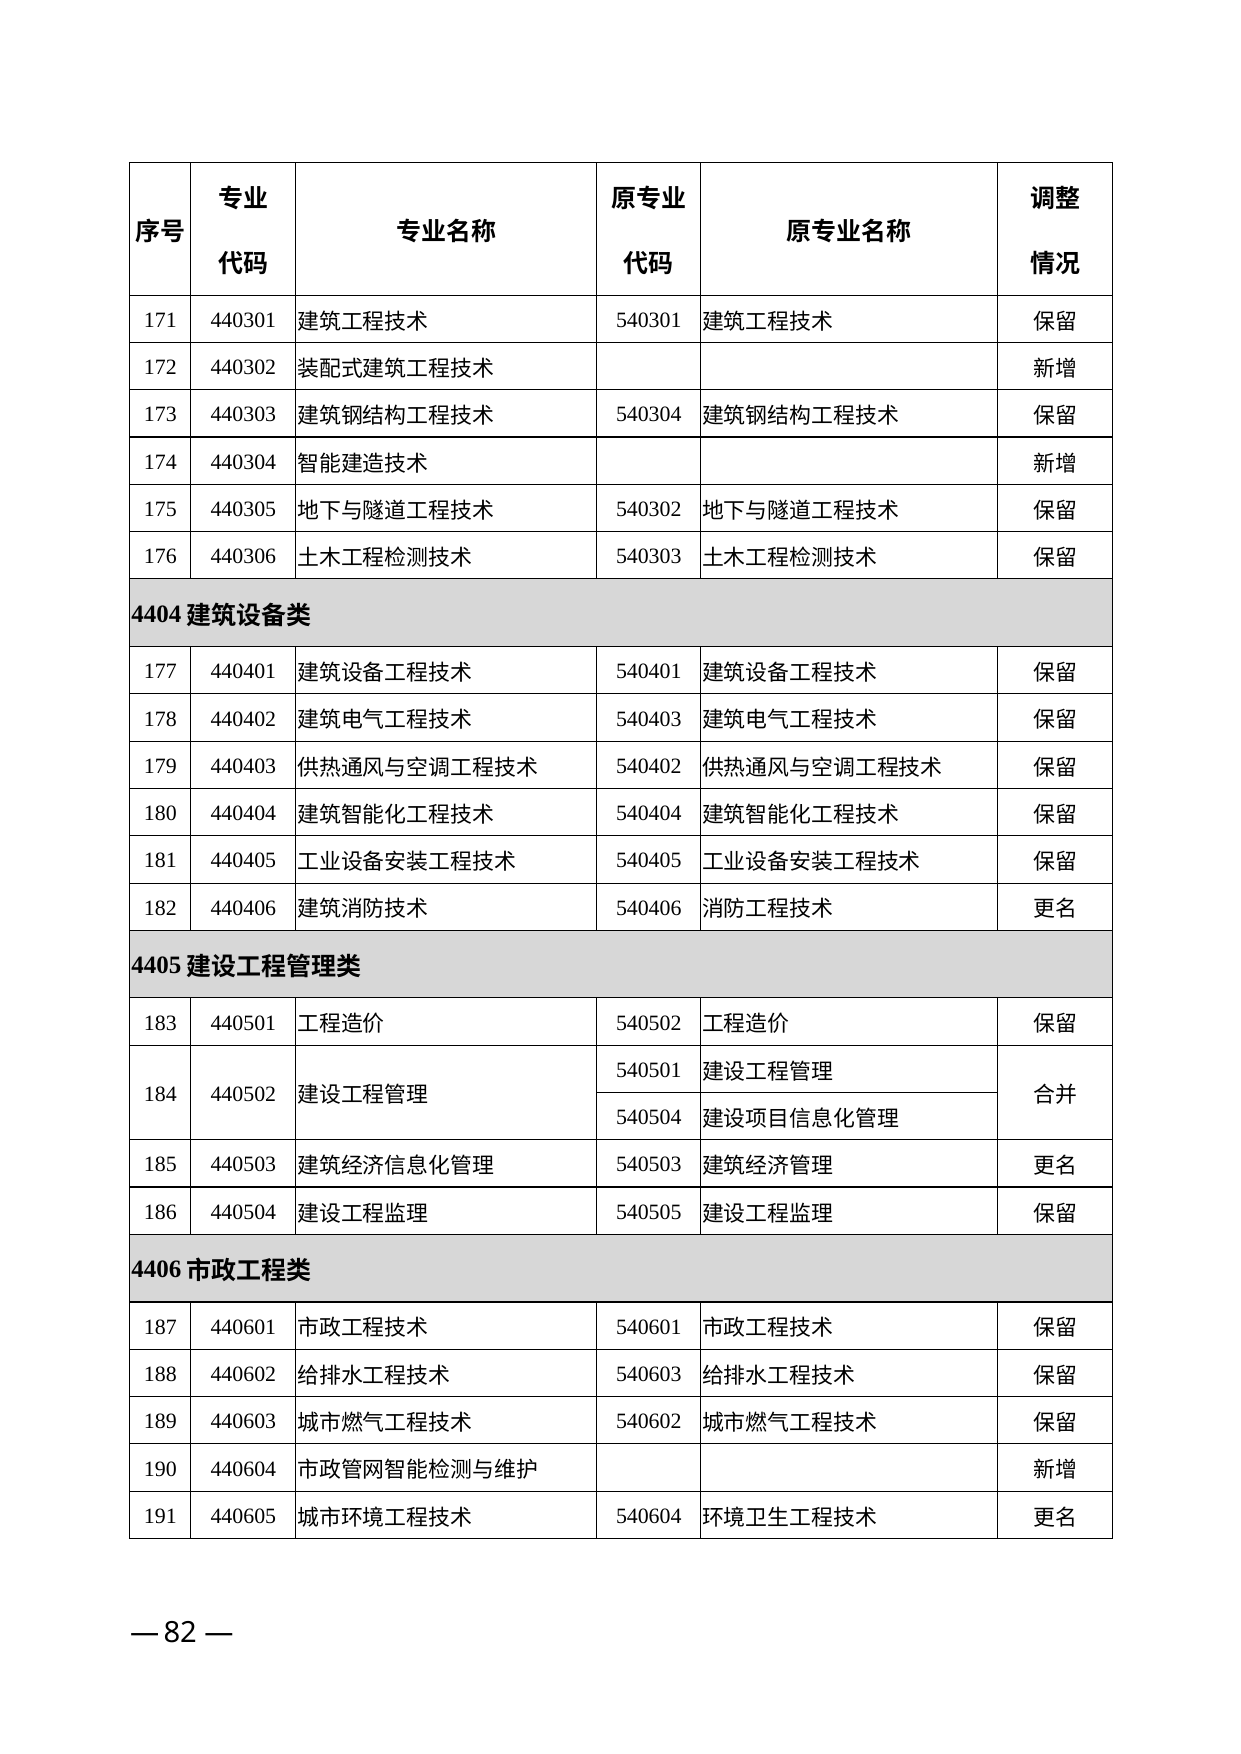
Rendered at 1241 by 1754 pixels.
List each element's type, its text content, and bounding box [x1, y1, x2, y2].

table_header 专业 代码 [191, 163, 295, 294]
table_cell 土木工程检测技术 [701, 532, 997, 578]
table_cell 装配式建筑工程技术 [296, 343, 596, 389]
table_cell 189 [130, 1397, 190, 1443]
table_cell 保留 [998, 1303, 1112, 1349]
table_cell 540405 [597, 836, 700, 882]
table_cell 540505 [597, 1188, 700, 1234]
table_header 调整 情况 [998, 163, 1112, 294]
table_cell 建设工程管理 [296, 1046, 596, 1139]
table_cell 建筑智能化工程技术 [701, 789, 997, 835]
table_cell [597, 343, 700, 389]
table_cell 市政工程技术 [296, 1303, 596, 1349]
table_cell 191 [130, 1492, 190, 1538]
table_cell 172 [130, 343, 190, 389]
table_cell 更名 [998, 1492, 1112, 1538]
table_cell 新增 [998, 438, 1112, 484]
table_cell 184 [130, 1046, 190, 1139]
table_cell 440601 [191, 1303, 295, 1349]
table_cell 环境卫生工程技术 [701, 1492, 997, 1538]
table_cell 540406 [597, 884, 700, 930]
table_cell 市政工程技术 [701, 1303, 997, 1349]
table_cell 保留 [998, 390, 1112, 436]
table_cell 187 [130, 1303, 190, 1349]
table_cell 540604 [597, 1492, 700, 1538]
table_cell 4405建设工程管理类 [130, 931, 1112, 997]
table_cell 440603 [191, 1397, 295, 1443]
table_cell 更名 [998, 1140, 1112, 1186]
table_cell 地下与隧道工程技术 [701, 485, 997, 531]
table_cell 180 [130, 789, 190, 835]
table_cell 新增 [998, 1444, 1112, 1491]
table_cell 更名 [998, 884, 1112, 930]
table_cell 建筑经济信息化管理 [296, 1140, 596, 1186]
table_cell 540301 [597, 296, 700, 342]
table_cell 保留 [998, 789, 1112, 835]
table_cell 城市燃气工程技术 [701, 1397, 997, 1443]
table_cell 给排水工程技术 [296, 1350, 596, 1396]
table_cell 440306 [191, 532, 295, 578]
table_cell 建筑消防技术 [296, 884, 596, 930]
table_cell 建设工程监理 [296, 1188, 596, 1234]
table_cell 440605 [191, 1492, 295, 1538]
table_cell 190 [130, 1444, 190, 1491]
table_cell 保留 [998, 296, 1112, 342]
table_cell 市政管网智能检测与维护 [296, 1444, 596, 1491]
table_cell 消防工程技术 [701, 884, 997, 930]
table_cell 建筑钢结构工程技术 [296, 390, 596, 436]
table_cell 建筑经济管理 [701, 1140, 997, 1186]
table_cell 保留 [998, 998, 1112, 1044]
table_cell 177 [130, 647, 190, 693]
table_cell 工业设备安装工程技术 [701, 836, 997, 882]
table_cell 建筑钢结构工程技术 [701, 390, 997, 436]
table_cell 440604 [191, 1444, 295, 1491]
table_cell 181 [130, 836, 190, 882]
table_cell 440403 [191, 742, 295, 788]
table_cell 保留 [998, 647, 1112, 693]
table_cell 土木工程检测技术 [296, 532, 596, 578]
table_cell 440401 [191, 647, 295, 693]
table_cell 185 [130, 1140, 190, 1186]
table_cell 工程造价 [296, 998, 596, 1044]
table_cell 176 [130, 532, 190, 578]
table_cell 440303 [191, 390, 295, 436]
table_cell 540602 [597, 1397, 700, 1443]
table_cell 540403 [597, 694, 700, 741]
table_cell 保留 [998, 485, 1112, 531]
table_cell 合并 [998, 1046, 1112, 1139]
table_cell 540503 [597, 1140, 700, 1186]
table_cell 440304 [191, 438, 295, 484]
table_cell 新增 [998, 343, 1112, 389]
table_cell 建筑设备工程技术 [701, 647, 997, 693]
table_cell [597, 438, 700, 484]
table_cell 173 [130, 390, 190, 436]
table_cell 540302 [597, 485, 700, 531]
table_cell 171 [130, 296, 190, 342]
table_cell 供热通风与空调工程技术 [296, 742, 596, 788]
table_cell 保留 [998, 1397, 1112, 1443]
table_cell 182 [130, 884, 190, 930]
table_cell 186 [130, 1188, 190, 1234]
table_cell 建筑工程技术 [701, 296, 997, 342]
table_cell 540601 [597, 1303, 700, 1349]
table_cell 保留 [998, 742, 1112, 788]
table_cell 440503 [191, 1140, 295, 1186]
table_cell 保留 [998, 1188, 1112, 1234]
table_cell 工业设备安装工程技术 [296, 836, 596, 882]
table_cell 440402 [191, 694, 295, 741]
table_cell 174 [130, 438, 190, 484]
table_cell 工程造价 [701, 998, 997, 1044]
table_cell [701, 343, 997, 389]
table_header 专业名称 [296, 163, 596, 294]
table_cell 178 [130, 694, 190, 741]
table_cell 4404建筑设备类 [130, 579, 1112, 646]
table_cell 建设工程管理 [701, 1046, 997, 1092]
table_cell 建筑电气工程技术 [701, 694, 997, 741]
table_cell 供热通风与空调工程技术 [701, 742, 997, 788]
table_cell 540404 [597, 789, 700, 835]
table_cell 建设项目信息化管理 [701, 1093, 997, 1139]
table_cell 540303 [597, 532, 700, 578]
table_cell 440602 [191, 1350, 295, 1396]
table_cell 建筑智能化工程技术 [296, 789, 596, 835]
table_cell 建筑电气工程技术 [296, 694, 596, 741]
table_cell 保留 [998, 532, 1112, 578]
table_cell 188 [130, 1350, 190, 1396]
table_cell 建筑设备工程技术 [296, 647, 596, 693]
table_cell 440302 [191, 343, 295, 389]
table_cell 540304 [597, 390, 700, 436]
table_cell 540501 [597, 1046, 700, 1092]
table_cell 540401 [597, 647, 700, 693]
table_cell 179 [130, 742, 190, 788]
table_cell [701, 438, 997, 484]
table_cell 城市环境工程技术 [296, 1492, 596, 1538]
table_cell 175 [130, 485, 190, 531]
table_cell 保留 [998, 836, 1112, 882]
table_cell 建筑工程技术 [296, 296, 596, 342]
table_cell 440502 [191, 1046, 295, 1139]
table_cell [597, 1444, 700, 1491]
table_cell 183 [130, 998, 190, 1044]
table_cell 智能建造技术 [296, 438, 596, 484]
table_cell 440404 [191, 789, 295, 835]
table_cell 540603 [597, 1350, 700, 1396]
table_header 原专业名称 [701, 163, 997, 294]
table_cell 城市燃气工程技术 [296, 1397, 596, 1443]
table_cell 440305 [191, 485, 295, 531]
table_header 原专业 代码 [597, 163, 700, 294]
table_cell 建设工程监理 [701, 1188, 997, 1234]
table_cell 540504 [597, 1093, 700, 1139]
table_cell 440504 [191, 1188, 295, 1234]
table_header 序号 [130, 163, 190, 294]
table_cell 地下与隧道工程技术 [296, 485, 596, 531]
table_cell 给排水工程技术 [701, 1350, 997, 1396]
table_cell 440301 [191, 296, 295, 342]
table_cell 4406市政工程类 [130, 1235, 1112, 1301]
table_cell 440405 [191, 836, 295, 882]
table_cell 保留 [998, 1350, 1112, 1396]
table_cell 540402 [597, 742, 700, 788]
table_cell [701, 1444, 997, 1491]
table_cell 保留 [998, 694, 1112, 741]
table_cell 440501 [191, 998, 295, 1044]
table_cell 440406 [191, 884, 295, 930]
table_cell 540502 [597, 998, 700, 1044]
